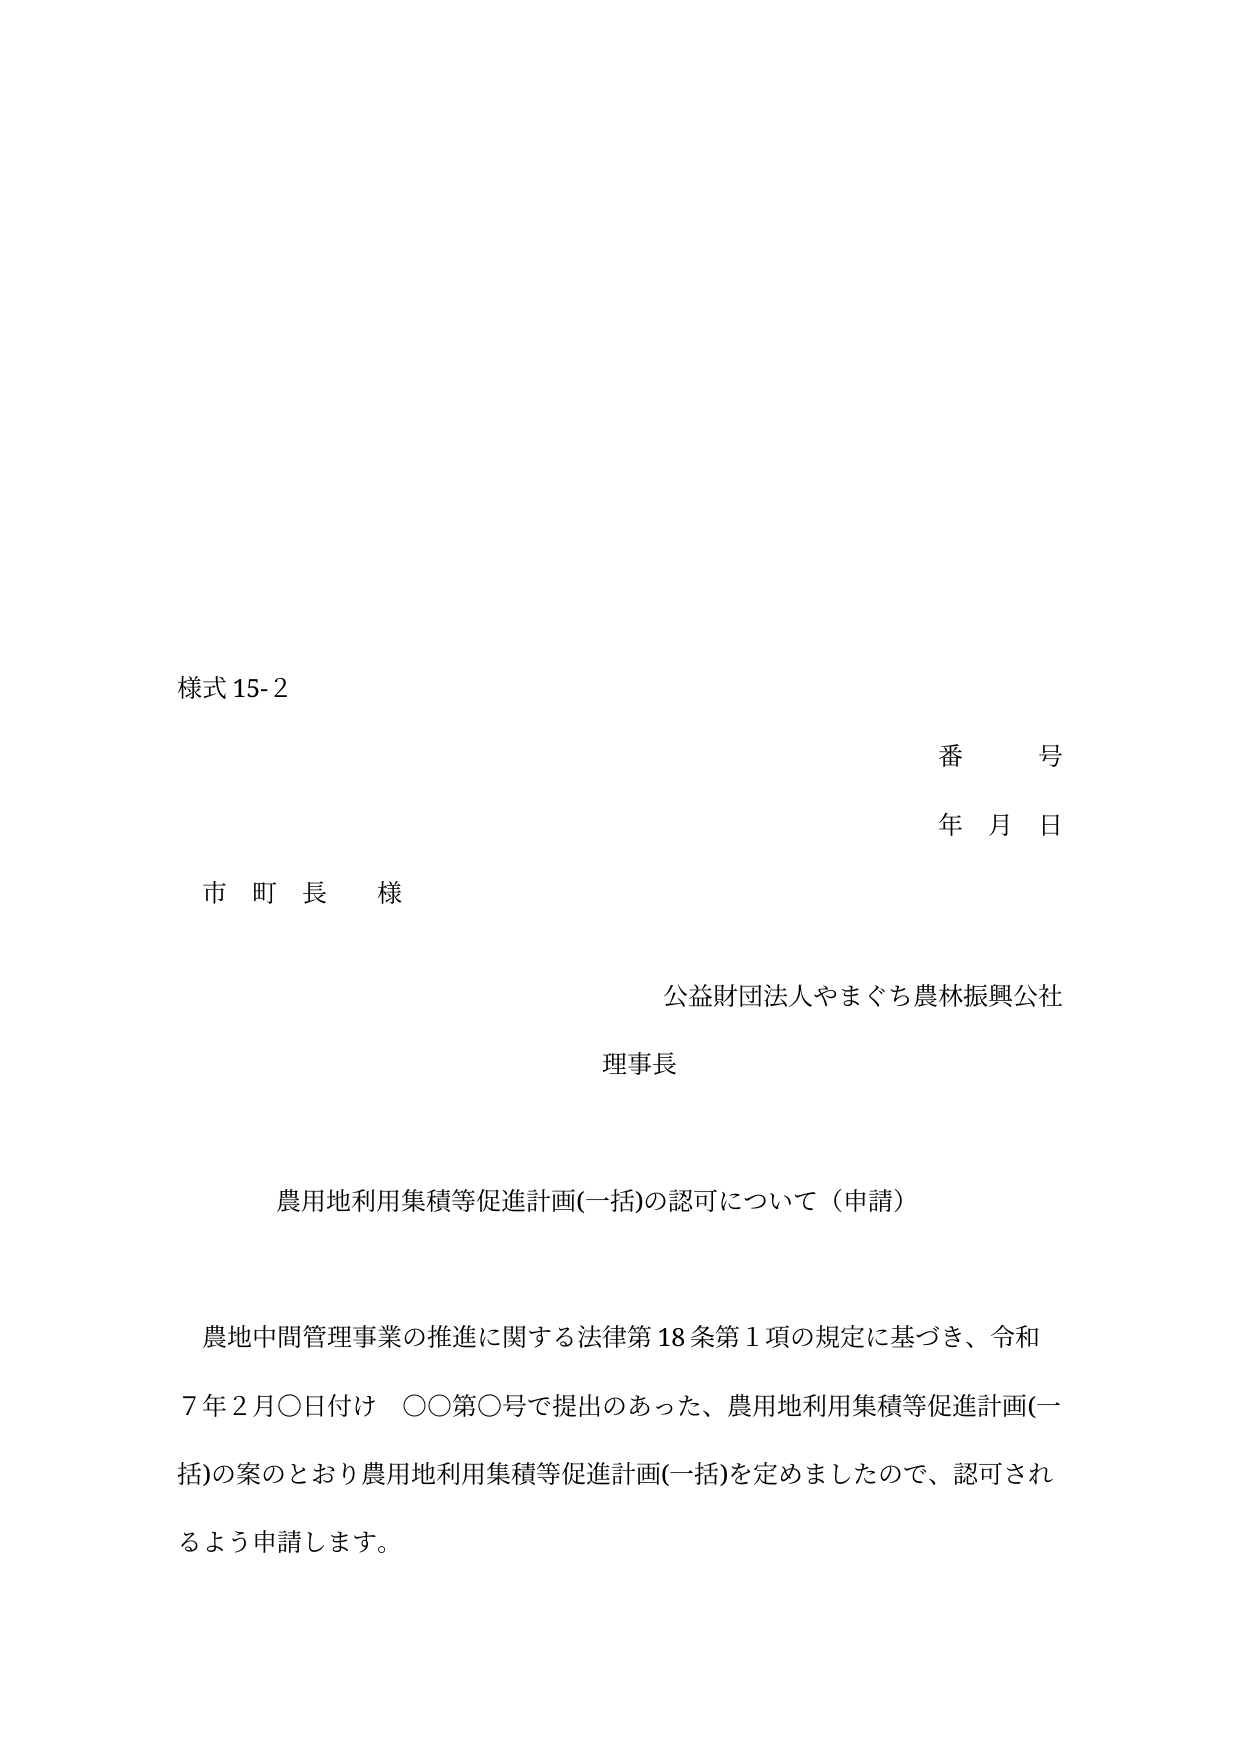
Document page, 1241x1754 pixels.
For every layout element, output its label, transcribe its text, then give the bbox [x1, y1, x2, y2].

text 農用地利用集積等促進計画(一括)の認可について（申請） [177, 1165, 1017, 1233]
text 農地中間管理事業の推進に関する法律第18条第１項の規定に基づき、令和７年２月〇日付け ○○第〇号で提出のあった、農用地利用集積等促進計画(一括)の案のとおり農用地利用集積等促進計画(一括)を定めましたので、認可されるよう申請します。 [177, 1302, 1063, 1575]
text 理事長 [177, 1028, 963, 1097]
text 様式15-２ [177, 653, 963, 721]
text 市 町 長 様 [177, 858, 1017, 926]
text 年 月 日 [177, 789, 1063, 858]
text 公益財団法人やまぐち農林振興公社 [177, 960, 1063, 1028]
text 番 号 [177, 721, 1063, 789]
